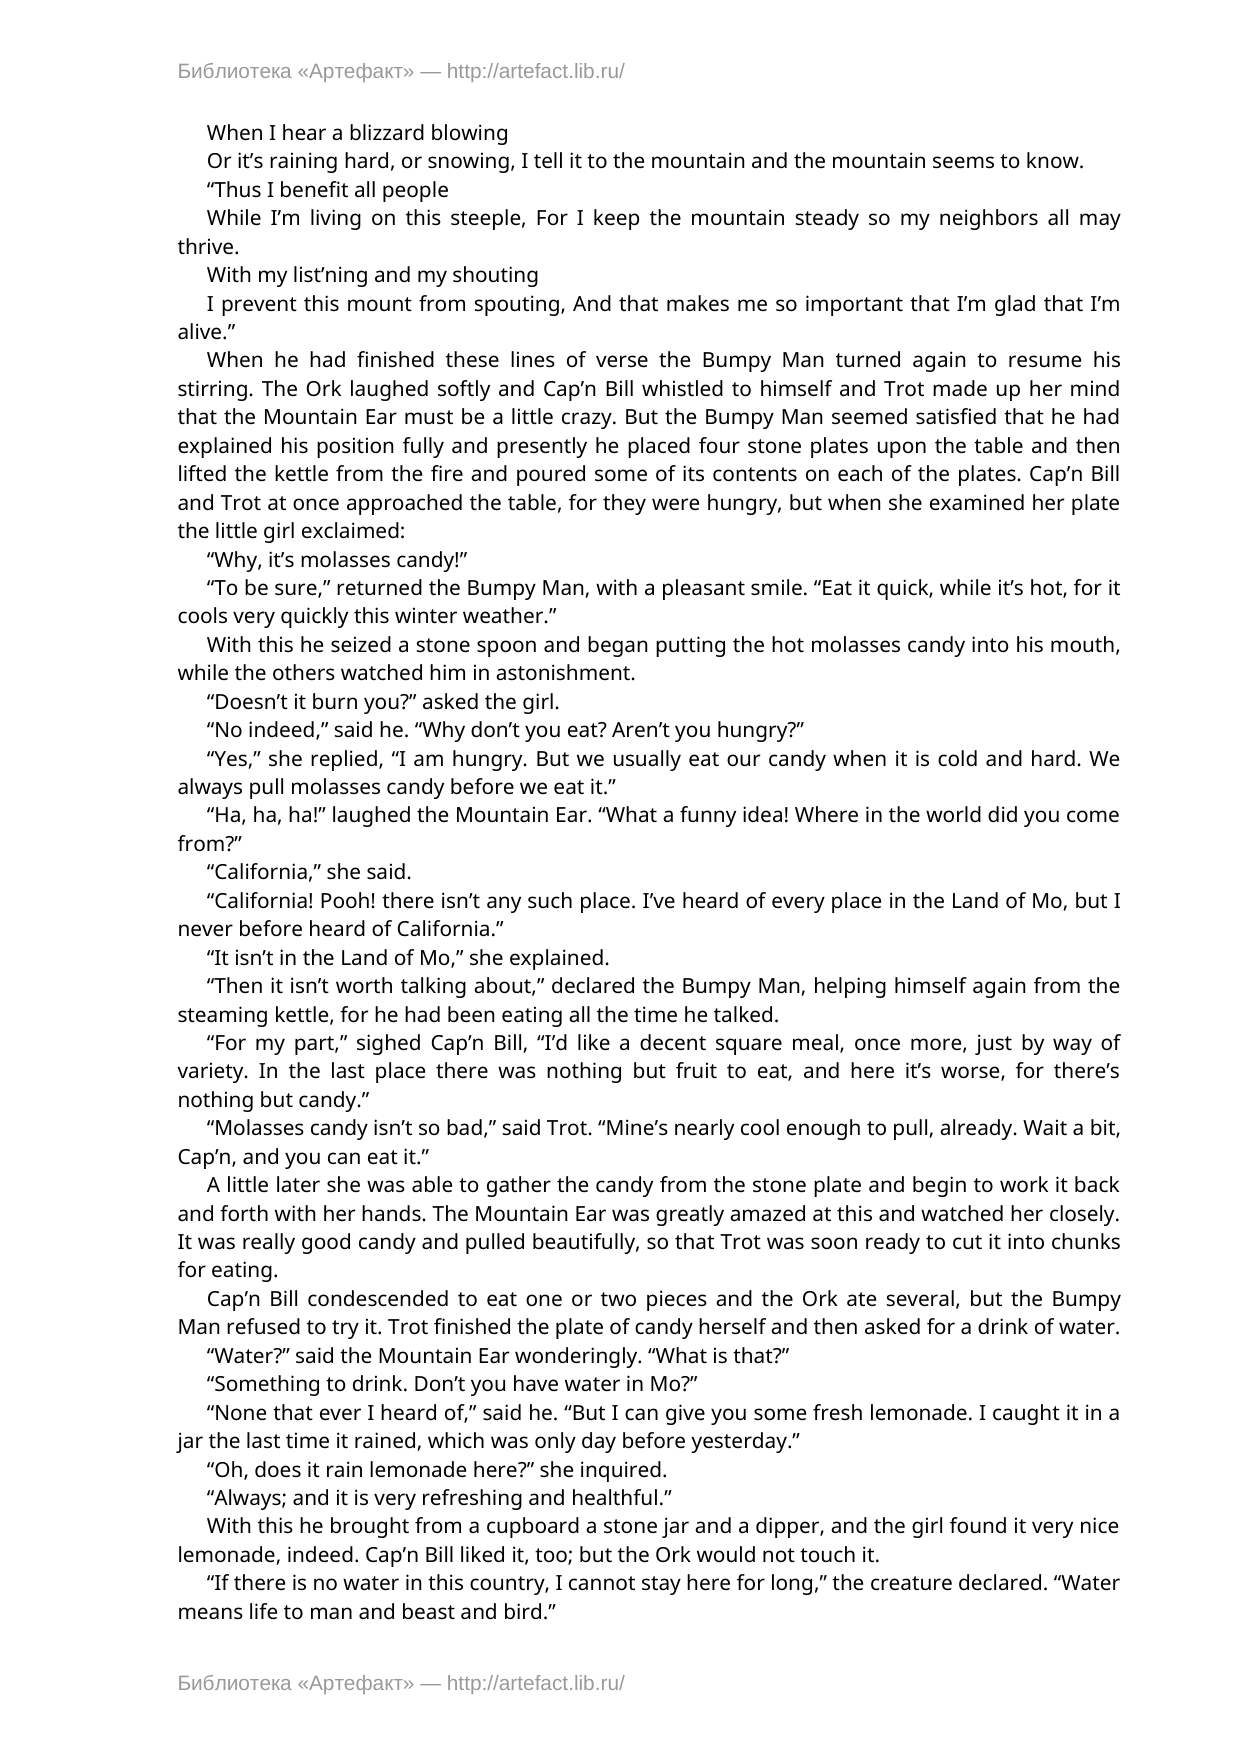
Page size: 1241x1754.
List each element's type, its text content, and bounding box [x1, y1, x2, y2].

text A little later she was able to gather the candy from the stone plate and begin to work it back and forth with her hands. The Mountain Ear was greatly amazed at this and watched her closely. It was really good candy and pulled beautifully, so that Trot was soon ready to cut it into chunks for eating. [177, 1170, 1122, 1284]
text “None that ever I heard of,” said he. “But I can give you some fresh lemonade. I caught it in a jar the last time it rained, which was only day before yesterday.” [177, 1398, 1122, 1455]
text While I’m living on this steeple, For I keep the mountain steady so my neighbors all may thrive. [177, 203, 1122, 260]
text “Yes,” she replied, “I am hungry. But we usually eat our candy when it is cold and hard. We always pull molasses candy before we eat it.” [177, 744, 1122, 801]
text With this he seized a stone spoon and began putting the hot molasses candy into his mouth, while the others watched him in astonishment. [177, 630, 1122, 687]
text When I hear a blizzard blowing [177, 118, 1122, 147]
text With this he brought from a cupboard a stone jar and a dipper, and the girl found it very nice lemonade, indeed. Cap’n Bill liked it, too; but the Ork would not touch it. [177, 1512, 1122, 1568]
text “Then it isn’t worth talking about,” declared the Bumpy Man, helping himself again from the steaming kettle, for he had been eating all the time he talked. [177, 971, 1122, 1028]
text “California,” she said. [177, 857, 1122, 886]
text “Oh, does it rain lemonade here?” she inquired. [177, 1455, 1122, 1483]
text I prevent this mount from spouting, And that makes me so important that I’m glad that I’m alive.” [177, 289, 1122, 346]
text “If there is no water in this country, I cannot stay here for long,” the creature declared. “Water means life to man and beast and bird.” [177, 1568, 1122, 1625]
text With my list’ning and my shouting [177, 260, 1122, 289]
text “California! Pooh! there isn’t any such place. I’ve heard of every place in the Land of Mo, but I never before heard of California.” [177, 886, 1122, 943]
text “It isn’t in the Land of Mo,” she explained. [177, 943, 1122, 971]
text “No indeed,” said he. “Why don’t you eat? Aren’t you hungry?” [177, 715, 1122, 744]
text “Always; and it is very refreshing and healthful.” [177, 1483, 1122, 1512]
text “Water?” said the Mountain Ear wonderingly. “What is that?” [177, 1341, 1122, 1369]
text Cap’n Bill condescended to eat one or two pieces and the Ork ate several, but the Bumpy Man refused to try it. Trot finished the plate of candy herself and then asked for a drink of water. [177, 1284, 1122, 1341]
text “To be sure,” returned the Bumpy Man, with a pleasant smile. “Eat it quick, while it’s hot, for it cools very quickly this winter weather.” [177, 573, 1122, 630]
text “Something to drink. Don’t you have water in Mo?” [177, 1369, 1122, 1398]
text “Ha, ha, ha!” laughed the Mountain Ear. “What a funny idea! Where in the world did you come from?” [177, 801, 1122, 857]
text Or it’s raining hard, or snowing, I tell it to the mountain and the mountain seems to know. [177, 147, 1122, 175]
text When he had finished these lines of verse the Bumpy Man turned again to resume his stirring. The Ork laughed softly and Cap’n Bill whistled to himself and Trot made up her mind that the Mountain Ear must be a little crazy. But the Bumpy Man seemed satisfied that he had explained his position fully and presently he placed four stone plates upon the table and then lifted the kettle from the fire and poured some of its contents on each of the plates. Cap’n Bill and Trot at once approached the table, for they were hungry, but when she examined her plate the little girl exclaimed: [177, 346, 1122, 545]
text “Molasses candy isn’t so bad,” said Trot. “Mine’s nearly cool enough to pull, already. Wait a bit, Cap’n, and you can eat it.” [177, 1113, 1122, 1170]
text “Thus I benefit all people [177, 175, 1122, 203]
text “Why, it’s molasses candy!” [177, 545, 1122, 573]
text “For my part,” sighed Cap’n Bill, “I’d like a decent square meal, once more, just by way of variety. In the last place there was nothing but fruit to eat, and here it’s worse, for there’s nothing but candy.” [177, 1028, 1122, 1113]
text “Doesn’t it burn you?” asked the girl. [177, 687, 1122, 715]
